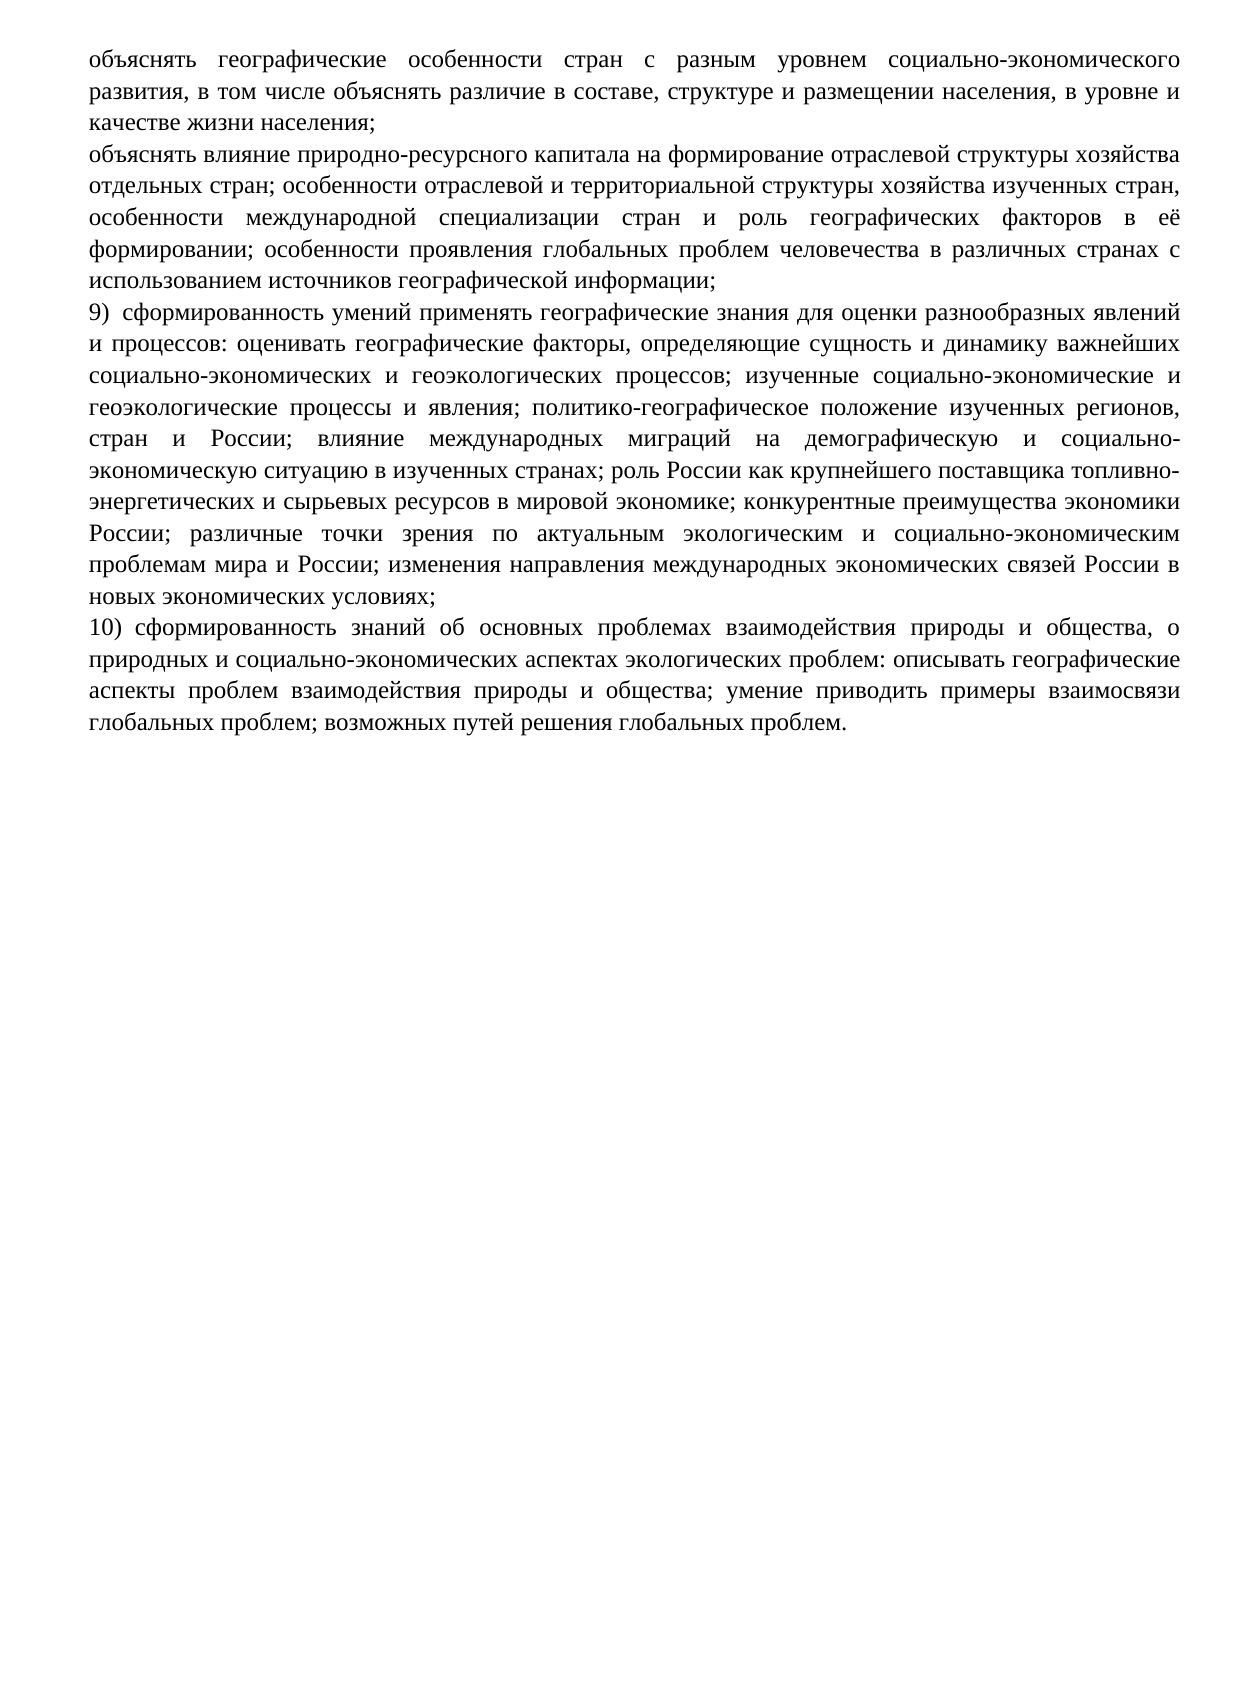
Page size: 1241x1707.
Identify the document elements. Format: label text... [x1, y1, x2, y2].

text 10) сформированность знаний об основных проблемах взаимодействия природы и общества, о природных и социально-экономических аспектах экологических проблем: описывать географические аспекты проблем взаимодействия природы и общества; умение приводить примеры взаимосвязи глобальных проблем; возможных путей решения глобальных проблем. [89, 612, 1181, 736]
text 9) сформированность умений применять географические знания для оценки разнообразных явлений и процессов: оценивать географические факторы, определяющие сущность и динамику важнейших социально-экономических и геоэкологических процессов; изученные социально-экономические и геоэкологические процессы и явления; политико-географическое положение изученных регионов, стран и России; влияние международных миграций на демографическую и социально-экономическую ситуацию в изученных странах; роль России как крупнейшего поставщика топливно-энергетических и сырьевых ресурсов в мировой экономике; конкурентные преимущества экономики России; различные точки зрения по актуальным экологическим и социально-экономическим проблемам мира и России; изменения направления международных экономических связей России в новых экономических условиях; [89, 297, 1181, 610]
text объяснять географические особенности стран с разным уровнем социально-экономического развития, в том числе объяснять различие в составе, структуре и размещении населения, в уровне и качестве жизни населения; [89, 44, 1181, 136]
text объяснять влияние природно-ресурсного капитала на формирование отраслевой структуры хозяйства отдельных стран; особенности отраслевой и территориальной структуры хозяйства изученных стран, особенности международной специализации стран и роль географических факторов в её формировании; особенности проявления глобальных проблем человечества в различных странах с использованием источников географической информации; [89, 139, 1181, 294]
